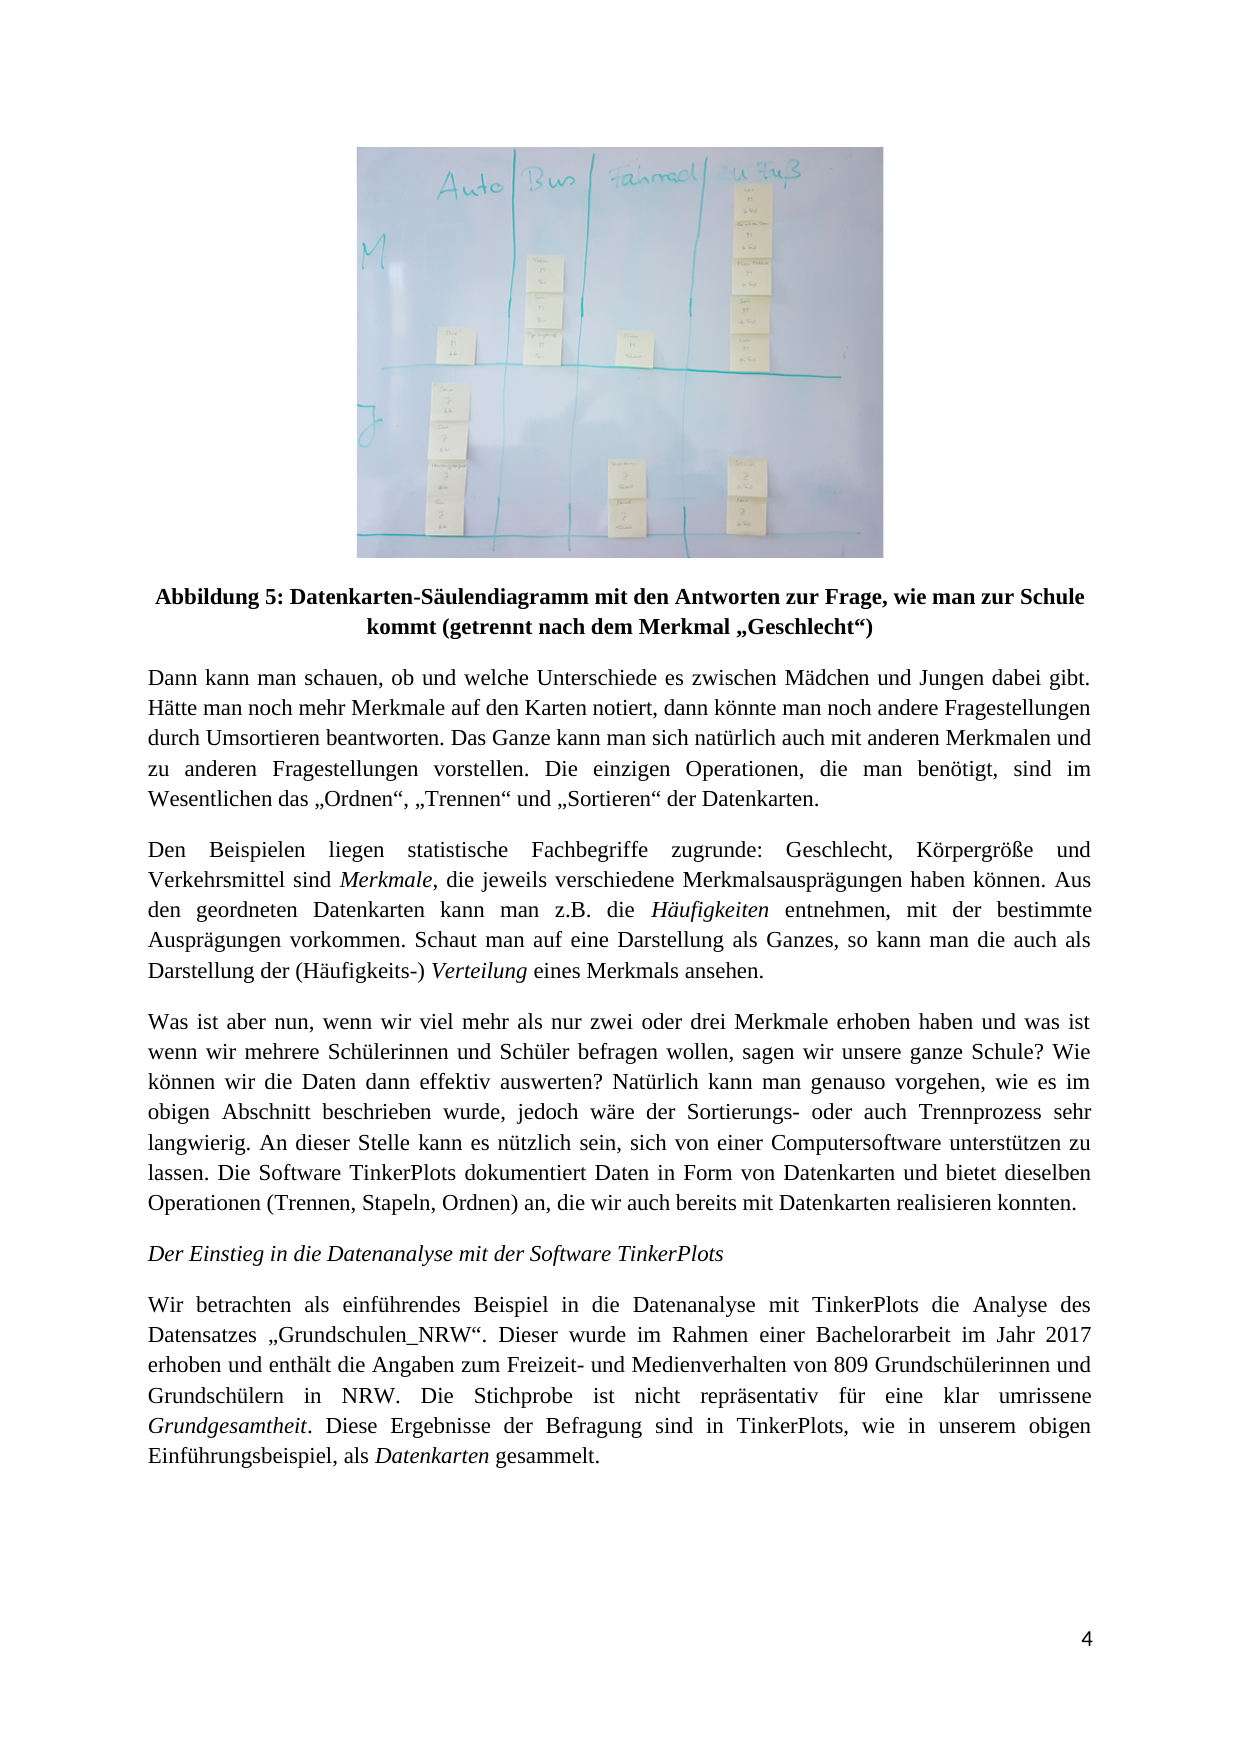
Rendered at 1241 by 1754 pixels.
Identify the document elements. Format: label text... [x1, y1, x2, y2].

text Abbildung 5: Datenkarten-Säulendiagramm mit den Antworten zur Frage, wie man zur Schule kommt (getrennt nach dem Merkmal „Geschlecht“) [148, 583, 1093, 639]
text Den Beispielen liegen statistische Fachbegriffe zugrunde: Geschlecht, Körpergröße und Verkehrsmittel sind Merkmale, die jeweils verschiedene Merkmalsausprägungen haben können. Aus den geordneten Datenkarten kann man z.B. die Häufigkeiten entnehmen, mit der bestimmte Ausprägungen vorkommen. Schaut man auf eine Darstellung als Ganzes, so kann man die auch als Darstellung der (Häufigkeits-) Verteilung eines Merkmals ansehen. [148, 836, 1093, 983]
text Der Einstieg in die Datenanalyse mit der Software TinkerPlots [148, 1240, 1093, 1266]
text Was ist aber nun, wenn wir viel mehr als nur zwei oder drei Merkmale erhoben haben und was ist wenn wir mehrere Schülerinnen und Schüler befragen wollen, sagen wir unsere ganze Schule? Wie können wir die Daten dann effektiv auswerten? Natürlich kann man genauso vorgehen, wie es im obigen Abschnitt beschrieben wurde, jedoch wäre der Sortierungs- oder auch Trennprozess sehr langwierig. An dieser Stelle kann es nützlich sein, sich von einer Computersoftware unterstützen zu lassen. Die Software TinkerPlots dokumentiert Daten in Form von Datenkarten und bietet dieselben Operationen (Trennen, Stapeln, Ordnen) an, die wir auch bereits mit Datenkarten realisieren konnten. [148, 1008, 1093, 1215]
text Dann kann man schauen, ob und welche Unterschiede es zwischen Mädchen und Jungen dabei gibt. Hätte man noch mehr Merkmale auf den Karten notiert, dann könnte man noch andere Fragestellungen durch Umsortieren beantworten. Das Ganze kann man sich natürlich auch mit anderen Merkmalen und zu anderen Fragestellungen vorstellen. Die einzigen Operationen, die man benötigt, sind im Wesentlichen das „Ordnen“, „Trennen“ und „Sortieren“ der Datenkarten. [148, 664, 1093, 811]
picture [356, 147, 884, 558]
text Wir betrachten als einführendes Beispiel in die Datenanalyse mit TinkerPlots die Analyse des Datensatzes „Grundschulen_NRW“. Dieser wurde im Rahmen einer Bachelorarbeit im Jahr 2017 erhoben und enthält die Angaben zum Freizeit- und Medienverhalten von 809 Grundschülerinnen und Grundschülern in NRW. Die Stichprobe ist nicht repräsentativ für eine klar umrissene Grundgesamtheit. Diese Ergebnisse der Befragung sind in TinkerPlots, wie in unserem obigen Einführungsbeispiel, als Datenkarten gesammelt. [148, 1291, 1093, 1468]
